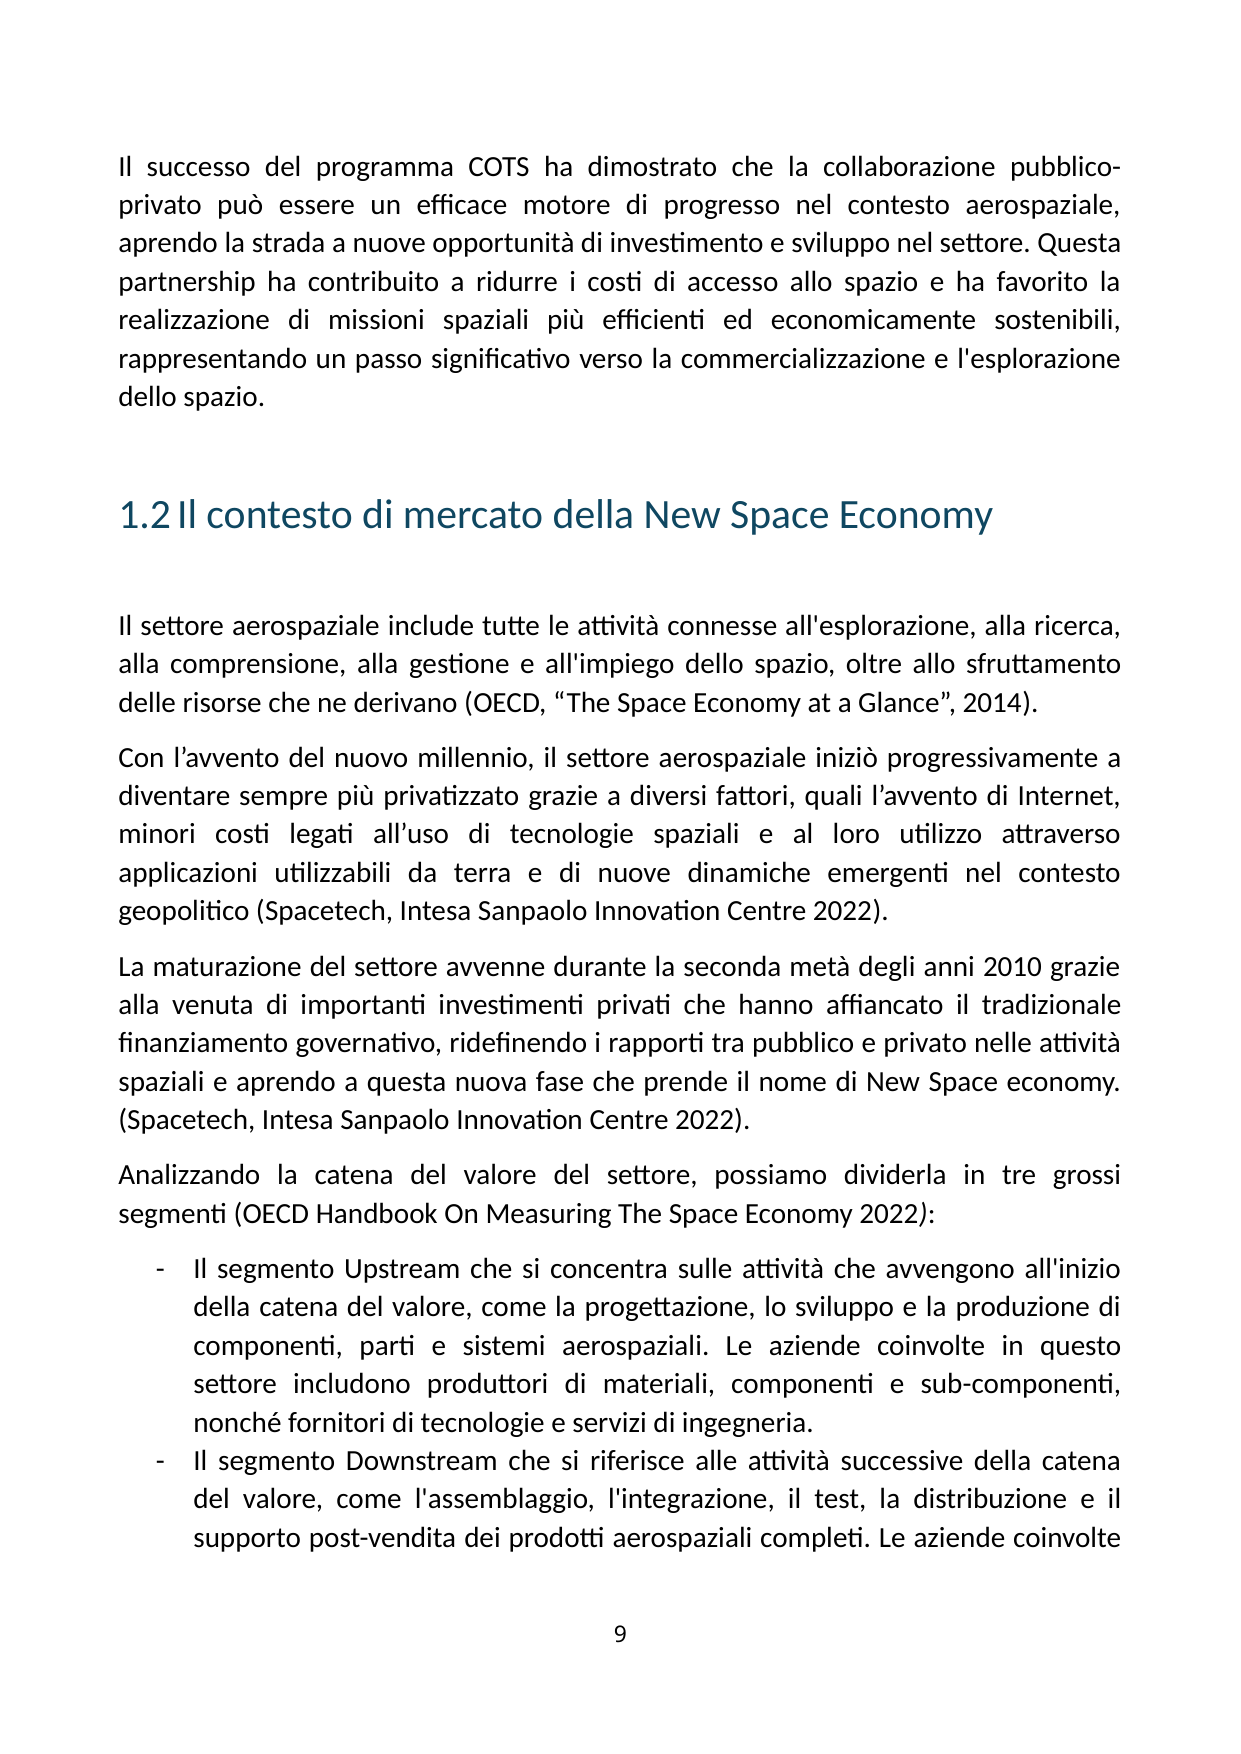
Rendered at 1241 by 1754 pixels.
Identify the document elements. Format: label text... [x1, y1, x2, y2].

text Il settore aerospaziale include tutte le attività connesse all'esplorazione, alla ricerca, alla comprensione, alla gestione e all'impiego dello spazio, oltre allo sfruttamento delle risorse che ne derivano (OECD, “The Space Economy at a Glance”, 2014). [118, 607, 1122, 719]
text Il successo del programma COTS ha dimostrato che la collaborazione pubblico-privato può essere un efficace motore di progresso nel contesto aerospaziale, aprendo la strada a nuove opportunità di investimento e sviluppo nel settore. Questa partnership ha contribuito a ridurre i costi di accesso allo spazio e ha favorito la realizzazione di missioni spaziali più efficienti ed economicamente sostenibili, rappresentando un passo significativo verso la commercializzazione e l'esplorazione dello spazio. [118, 148, 1122, 414]
subtitle Il contesto di mercato della New Space Economy [118, 488, 1122, 539]
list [156, 1442, 1122, 1555]
text Con l’avvento del nuovo millennio, il settore aerospaziale iniziò progressivamente a diventare sempre più privatizzato grazie a diversi fattori, quali l’avvento di Internet, minori costi legati all’uso di tecnologie spaziali e al loro utilizzo attraverso applicazioni utilizzabili da terra e di nuove dinamiche emergenti nel contesto geopolitico (Spacetech, Intesa Sanpaolo Innovation Centre 2022). [118, 739, 1122, 928]
text La maturazione del settore avvenne durante la seconda metà degli anni 2010 grazie alla venuta di importanti investimenti privati che hanno affiancato il tradizionale finanziamento governativo, ridefinendo i rapporti tra pubblico e privato nelle attività spaziali e aprendo a questa nuova fase che prende il nome di New Space economy. (Spacetech, Intesa Sanpaolo Innovation Centre 2022). [118, 948, 1122, 1137]
list Il segmento Upstream che si concentra sulle attività che avvengono all'inizio della catena del valore, come la progettazione, lo sviluppo e la produzione di componenti, parti e sistemi aerospaziali. Le aziende coinvolte in questo settore includono produttori di materiali, componenti e sub-componenti, nonché fornitori di tecnologie e servizi di ingegneria. [156, 1250, 1122, 1439]
text Analizzando la catena del valore del settore, possiamo dividerla in tre grossi segmenti (OECD Handbook On Measuring The Space Economy 2022): [118, 1156, 1122, 1231]
